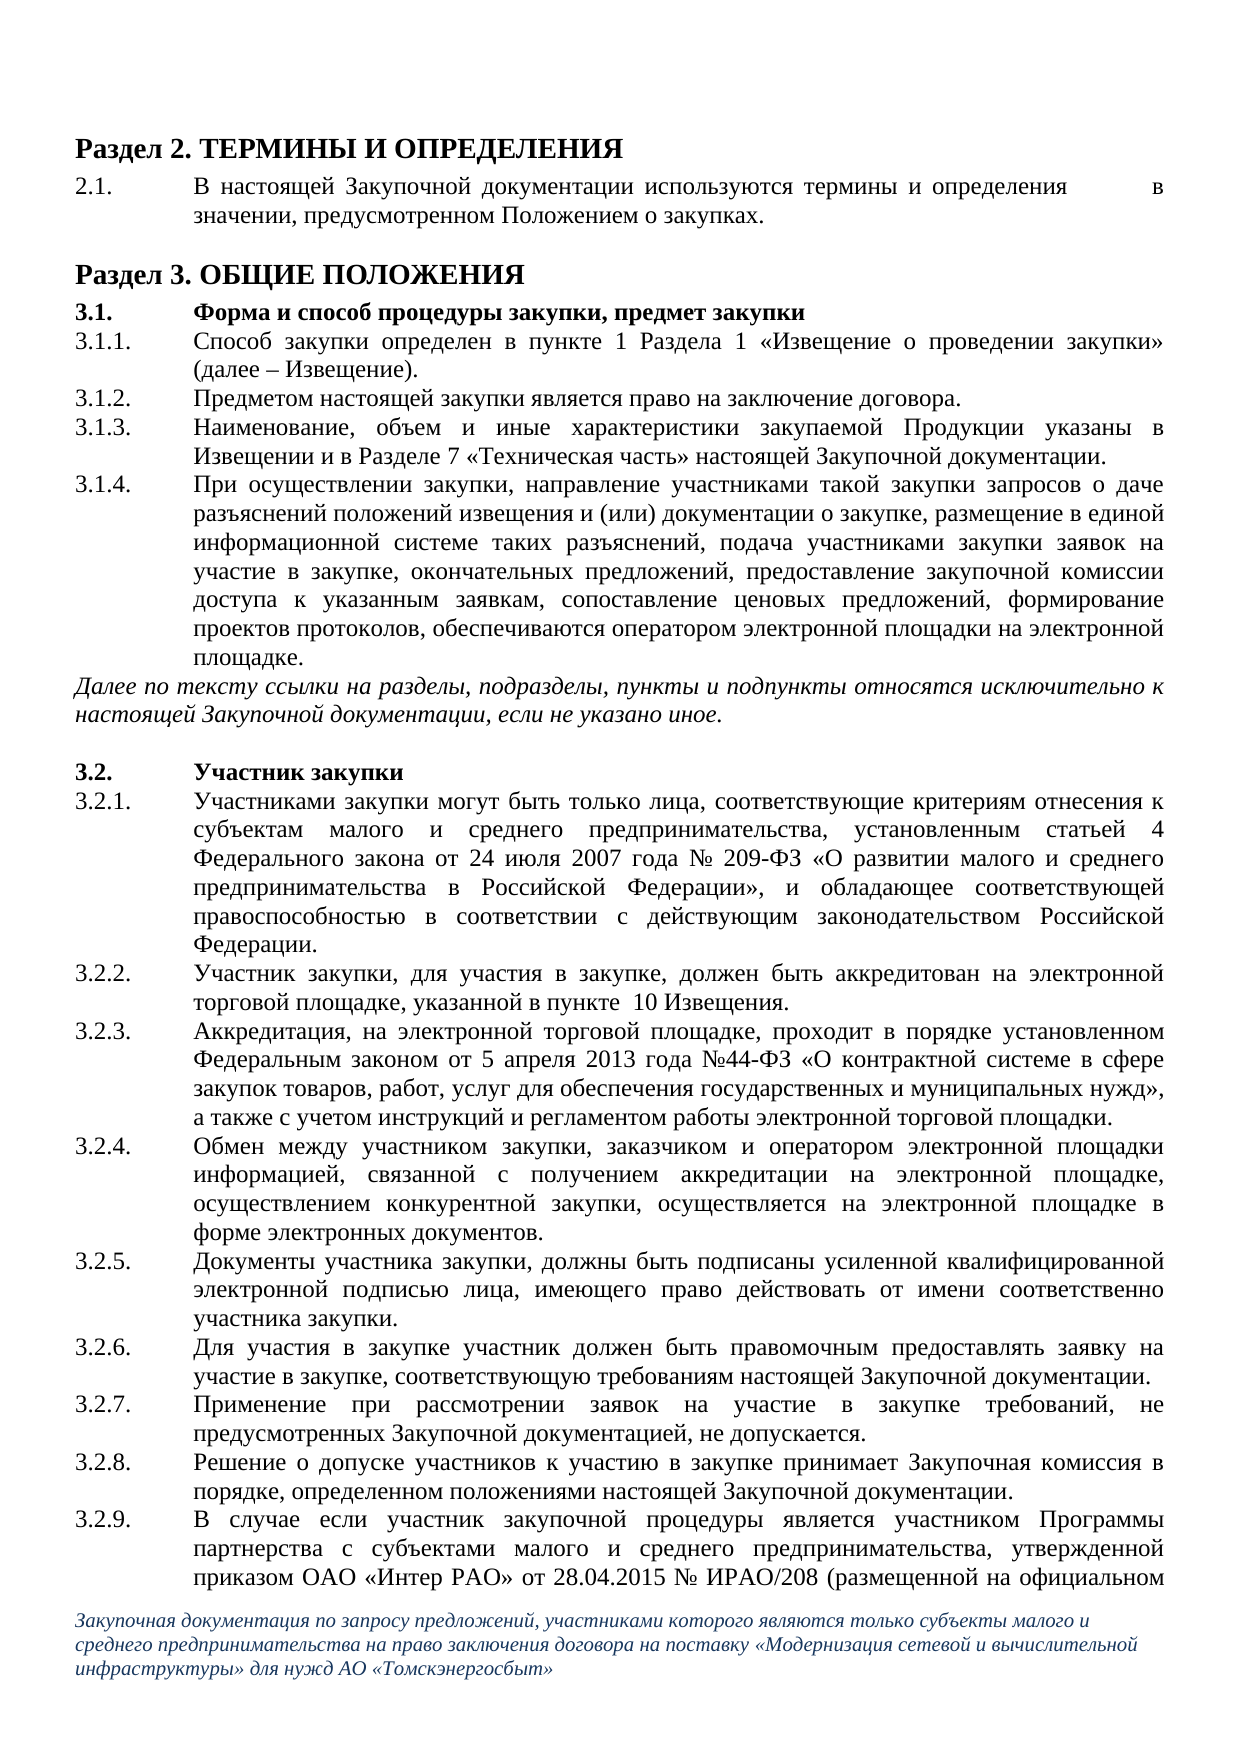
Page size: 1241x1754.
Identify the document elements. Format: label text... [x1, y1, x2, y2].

list Аккредитация, на электронной торговой площадке, проходит в порядке установленном Федеральным законом от 5 апреля 2013 года №44-ФЗ «О контрактной системе в сфере закупок товаров, работ, услуг для обеспечения государственных и муниципальных нужд», а также с учетом инструкций и регламентом работы электронной торговой площадки. [75, 1016, 1165, 1131]
list Обмен между участником закупки, заказчиком и оператором электронной площадки информацией, связанной с получением аккредитации на электронной площадке, осуществлением конкурентной закупки, осуществляется на электронной площадке в форме электронных документов. [75, 1131, 1165, 1246]
list Участник закупки [75, 757, 1165, 786]
list Участниками закупки могут быть только лица, соответствующие критериям отнесения к субъектам малого и среднего предпринимательства, установленным статьей 4 Федерального закона от 24 июля 2007 года № 209-ФЗ «О развитии малого и среднего предпринимательства в Российской Федерации», и обладающее соответствующей правоспособностью в соответствии с действующим законодательством Российской Федерации. [75, 786, 1165, 958]
text Далее по тексту ссылки на разделы, подразделы, пункты и подпункты относятся исключительно к настоящей Закупочной документации, если не указано иное. [75, 671, 1165, 728]
subtitle Раздел 3. ОБЩИЕ ПОЛОЖЕНИЯ [75, 257, 1165, 291]
list Для участия в закупке участник должен быть правомочным предоставлять заявку на участие в закупке, соответствующую требованиям настоящей Закупочной документации. [75, 1332, 1165, 1389]
subtitle Раздел 2. ТЕРМИНЫ И ОПРЕДЕЛЕНИЯ [75, 131, 1165, 165]
list Решение о допуске участников к участию в закупке принимает Закупочная комиссия в порядке, определенном положениями настоящей Закупочной документации. [75, 1447, 1165, 1504]
list Наименование, объем и иные характеристики закупаемой Продукции указаны в Извещении и в Разделе 7 «Техническая часть» настоящей Закупочной документации. [75, 412, 1165, 469]
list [75, 1504, 1165, 1591]
list При осуществлении закупки, направление участниками такой закупки запросов о даче разъяснений положений извещения и (или) документации о закупке, размещение в единой информационной системе таких разъяснений, подача участниками закупки заявок на участие в закупке, окончательных предложений, предоставление закупочной комиссии доступа к указанным заявкам, сопоставление ценовых предложений, формирование проектов протоколов, обеспечиваются оператором электронной площадки на электронной площадке. [75, 469, 1165, 671]
text 2.1. В настоящей Закупочной документации используются термины и определения в значении, предусмотренном Положением о закупках. [75, 171, 1165, 228]
list Способ закупки определен в пункте 1 Раздела 1 «Извещение о проведении закупки» (далее – Извещение). [75, 326, 1165, 383]
list Применение при рассмотрении заявок на участие в закупке требований, не предусмотренных Закупочной документацией, не допускается. [75, 1389, 1165, 1447]
list Документы участника закупки, должны быть подписаны усиленной квалифицированной электронной подписью лица, имеющего право действовать от имени соответственно участника закупки. [75, 1246, 1165, 1332]
list Участник закупки, для участия в закупке, должен быть аккредитован на электронной торговой площадке, указанной в пункте 10 Извещения. [75, 958, 1165, 1016]
list Предметом настоящей закупки является право на заключение договора. [75, 383, 1165, 412]
list Форма и способ процедуры закупки, предмет закупки [75, 297, 1165, 326]
